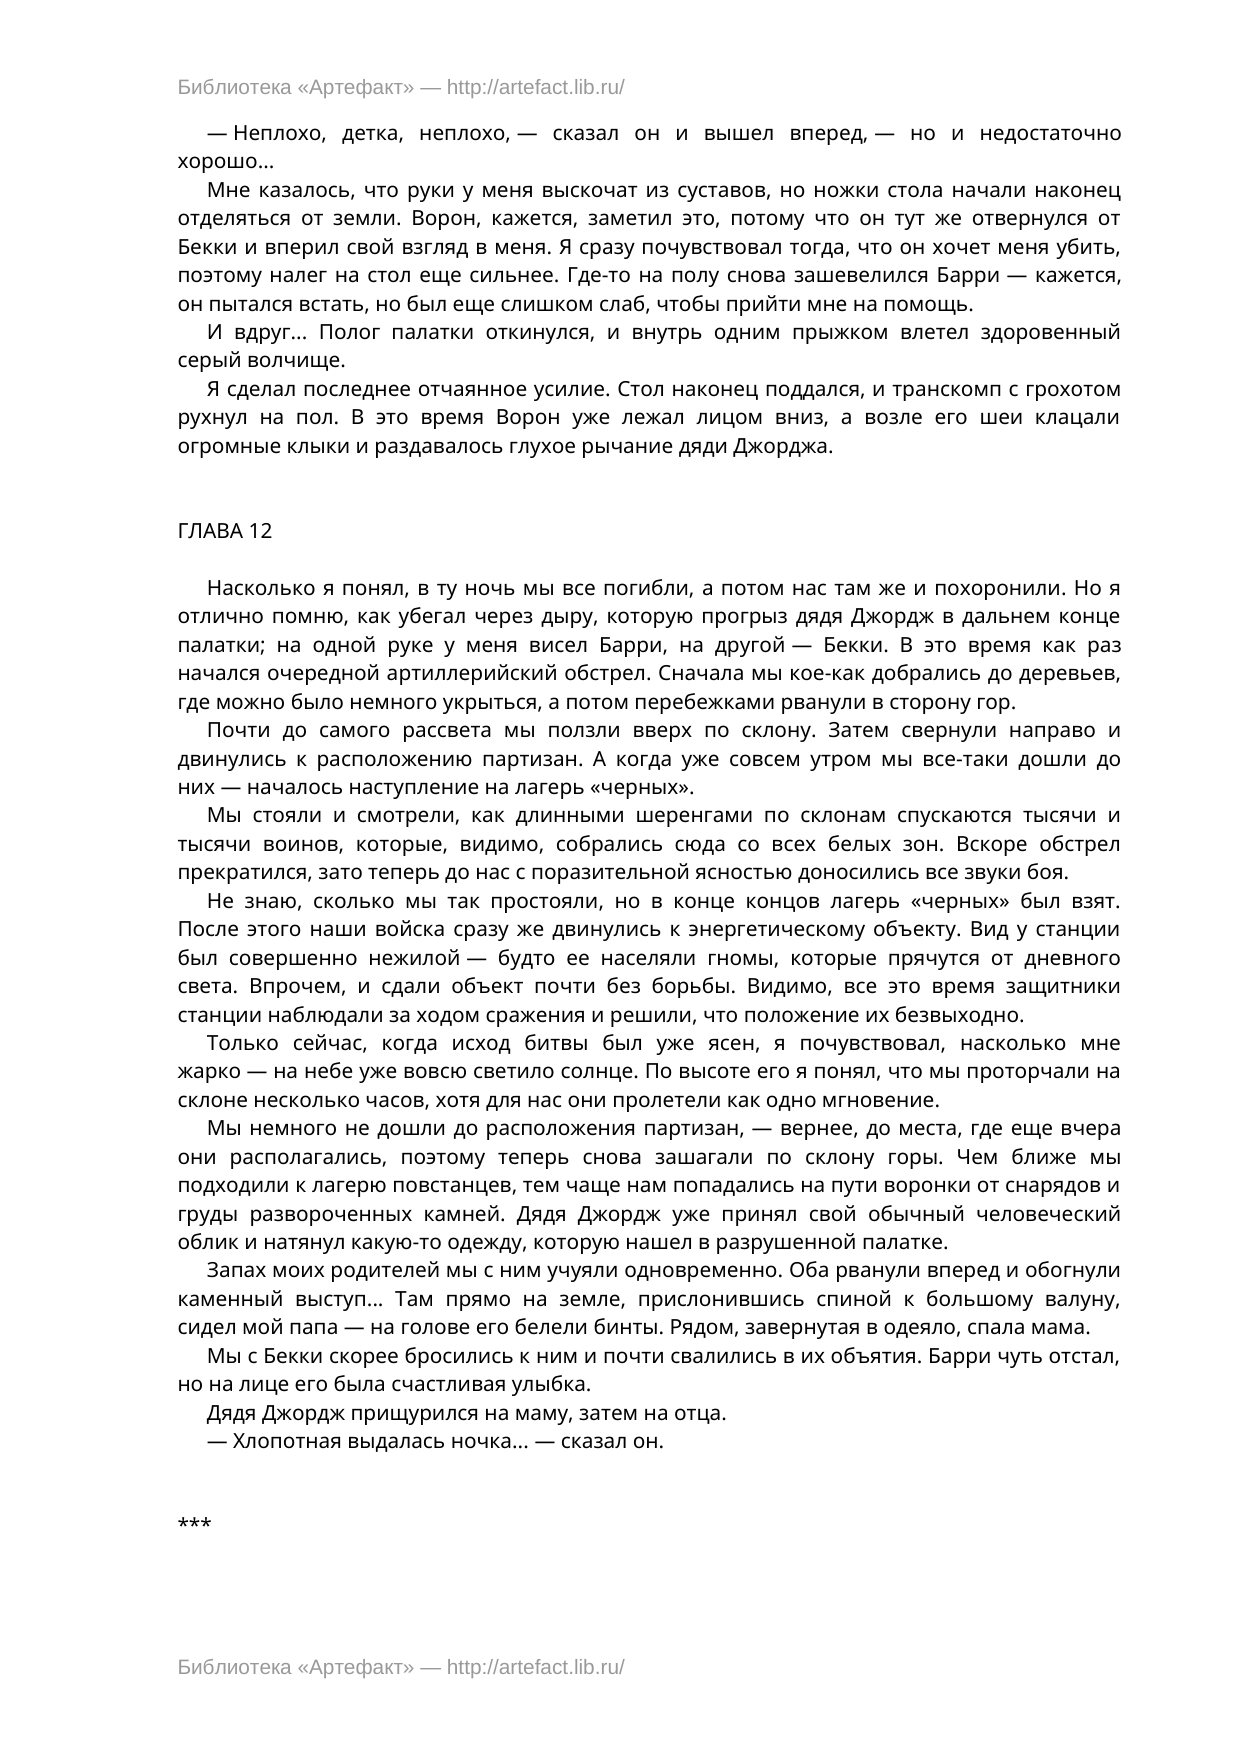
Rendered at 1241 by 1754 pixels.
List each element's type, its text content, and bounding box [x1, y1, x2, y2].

text Я сделал последнее отчаянное усилие. Стол наконец поддался, и транскомп с грохотом рухнул на пол. В это время Ворон уже лежал лицом вниз, а возле его шеи клацали огромные клыки и раздавалось глухое рычание дяди Джорджа. [177, 374, 1122, 459]
text Насколько я понял, в ту ночь мы все погибли, а потом нас там же и похоронили. Но я отлично помню, как убегал через дыру, которую прогрыз дядя Джордж в дальнем конце палатки; на одной руке у меня висел Барри, на другой — Бекки. В это время как раз начался очередной артиллерийский обстрел. Сначала мы кое-как добрались до деревьев, где можно было немного укрыться, а потом перебежками рванули в сторону гор. [177, 573, 1122, 715]
text Мы немного не дошли до расположения партизан, — вернее, до места, где еще вчера они располагались, поэтому теперь снова зашагали по склону горы. Чем ближе мы подходили к лагерю повстанцев, тем чаще нам попадались на пути воронки от снарядов и груды развороченных камней. Дядя Джордж уже принял свой обычный человеческий облик и натянул какую-то одежду, которую нашел в разрушенной палатке. [177, 1113, 1122, 1256]
text Дядя Джордж прищурился на маму, затем на отца. [177, 1398, 1122, 1426]
text Почти до самого рассвета мы ползли вверх по склону. Затем свернули направо и двинулись к расположению партизан. А когда уже совсем утром мы все-таки дошли до них — началось наступление на лагерь «черных». [177, 715, 1122, 801]
text Только сейчас, когда исход битвы был уже ясен, я почувствовал, насколько мне жарко — на небе уже вовсю светило солнце. По высоте его я понял, что мы проторчали на склоне несколько часов, хотя для нас они пролетели как одно мгновение. [177, 1028, 1122, 1113]
text Запах моих родителей мы с ним учуяли одновременно. Оба рванули вперед и обогнули каменный выступ... Там прямо на земле, прислонившись спиной к большому валуну, сидел мой папа — на голове его белели бинты. Рядом, завернутая в одеяло, спала мама. [177, 1256, 1122, 1341]
text Не знаю, сколько мы так простояли, но в конце концов лагерь «черных» был взят. После этого наши войска сразу же двинулись к энергетическому объекту. Вид у станции был совершенно нежилой — будто ее населяли гномы, которые прячутся от дневного света. Впрочем, и сдали объект почти без борьбы. Видимо, все это время защитники станции наблюдали за ходом сражения и решили, что положение их безвыходно. [177, 886, 1122, 1028]
text И вдруг... Полог палатки откинулся, и внутрь одним прыжком влетел здоровенный серый волчище. [177, 317, 1122, 374]
text *** [177, 1512, 1122, 1540]
text Мы с Бекки скорее бросились к ним и почти свалились в их объятия. Барри чуть отстал, но на лице его была счастливая улыбка. [177, 1341, 1122, 1398]
text ГЛАВА 12 [177, 516, 1122, 545]
text — Хлопотная выдалась ночка... — сказал он. [177, 1426, 1122, 1455]
text Мне казалось, что руки у меня выскочат из суставов, но ножки стола начали наконец отделяться от земли. Ворон, кажется, заметил это, потому что он тут же отвернулся от Бекки и вперил свой взгляд в меня. Я сразу почувствовал тогда, что он хочет меня убить, поэтому налег на стол еще сильнее. Где-то на полу снова зашевелился Барри — кажется, он пытался встать, но был еще слишком слаб, чтобы прийти мне на помощь. [177, 175, 1122, 317]
text — Неплохо, детка, неплохо, — сказал он и вышел вперед, — но и недостаточно хорошо... [177, 118, 1122, 175]
text Мы стояли и смотрели, как длинными шеренгами по склонам спускаются тысячи и тысячи воинов, которые, видимо, собрались сюда со всех белых зон. Вскоре обстрел прекратился, зато теперь до нас с поразительной ясностью доносились все звуки боя. [177, 801, 1122, 886]
